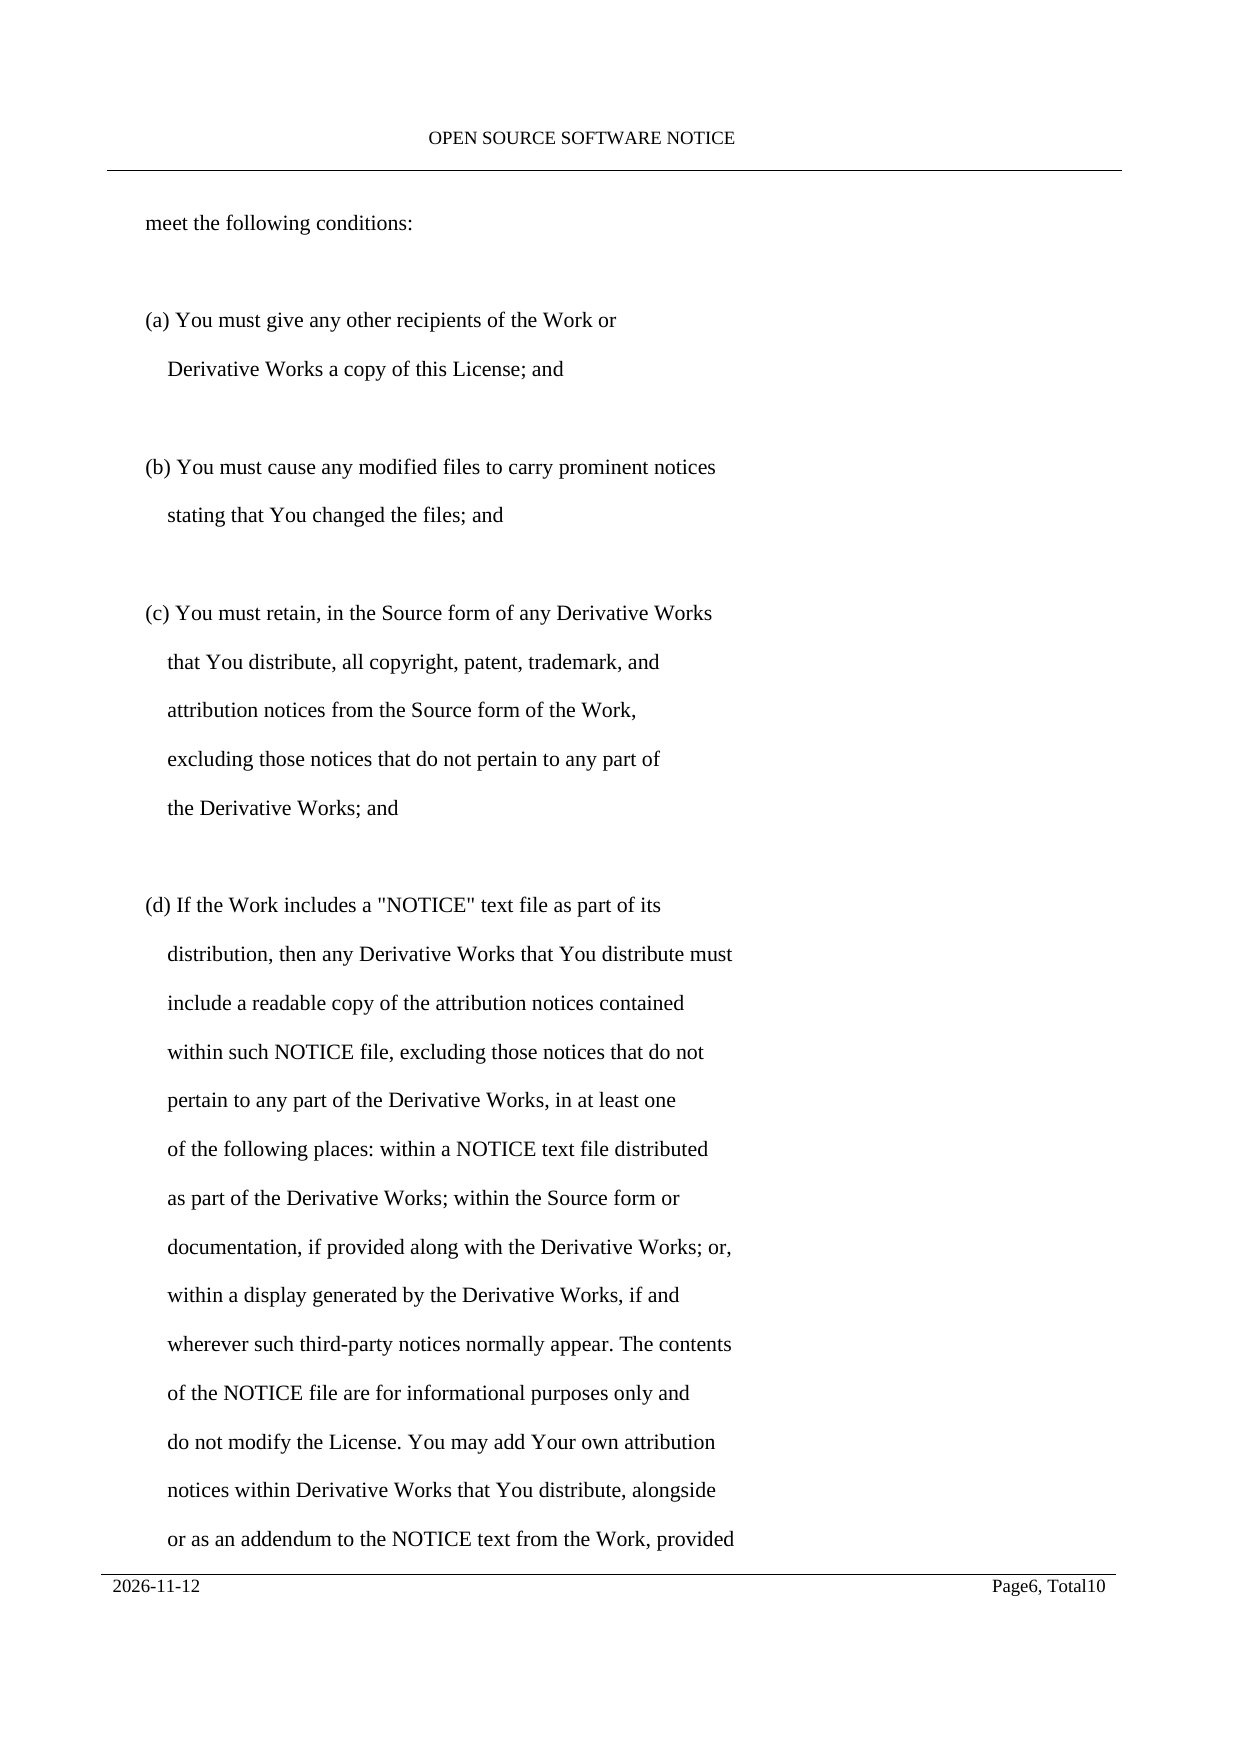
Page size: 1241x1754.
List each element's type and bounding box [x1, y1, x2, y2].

text [112, 206, 1128, 1555]
